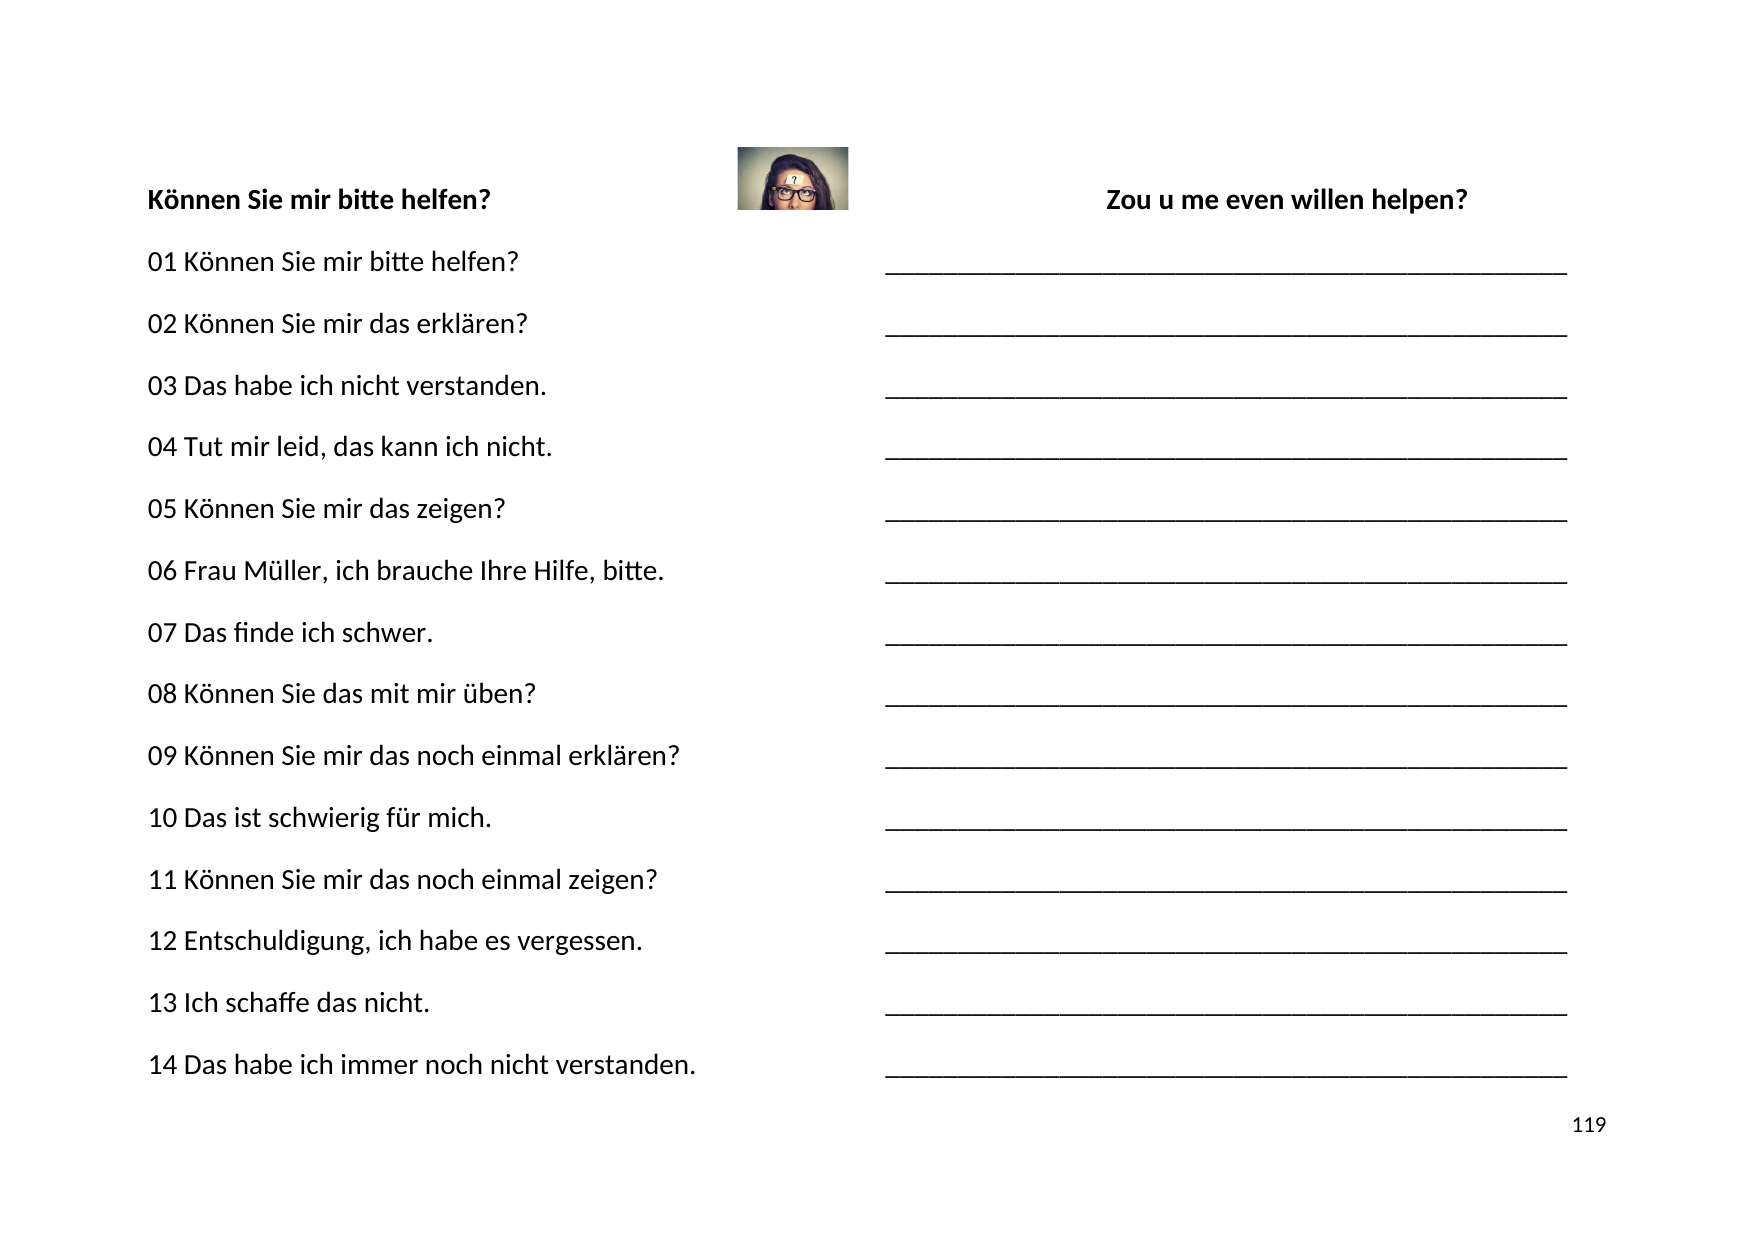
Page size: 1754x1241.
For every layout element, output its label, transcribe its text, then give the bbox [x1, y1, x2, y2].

text 08 Können Sie das mit mir üben? _______________________________________________ [148, 675, 1606, 711]
text 04 Tut mir leid, das kann ich nicht. _______________________________________________ [148, 428, 1606, 464]
text 05 Können Sie mir das zeigen? _______________________________________________ [148, 490, 1606, 526]
text 02 Können Sie mir das erklären? _______________________________________________ [148, 305, 1606, 340]
text 07 Das finde ich schwer. _______________________________________________ [148, 614, 1606, 649]
text Können Sie mir bitte helfen? Zou u me even willen helpen? [148, 148, 1606, 217]
text 12 Entschuldigung, ich habe es vergessen. _______________________________________________ [148, 922, 1606, 958]
picture [737, 147, 849, 210]
text 13 Ich schaffe das nicht. _______________________________________________ [148, 984, 1606, 1020]
text 01 Können Sie mir bitte helfen? _______________________________________________ [148, 243, 1606, 279]
text 10 Das ist schwierig für mich. _______________________________________________ [148, 799, 1606, 834]
text 14 Das habe ich immer noch nicht verstanden. _______________________________________________ [148, 1046, 1606, 1082]
text 11 Können Sie mir das noch einmal zeigen? _______________________________________________ [148, 861, 1606, 896]
text 03 Das habe ich nicht verstanden. _______________________________________________ [148, 367, 1606, 402]
text 06 Frau Müller, ich brauche Ihre Hilfe, bitte. _______________________________________________ [148, 552, 1606, 587]
text 09 Können Sie mir das noch einmal erklären? _______________________________________________ [148, 737, 1606, 773]
